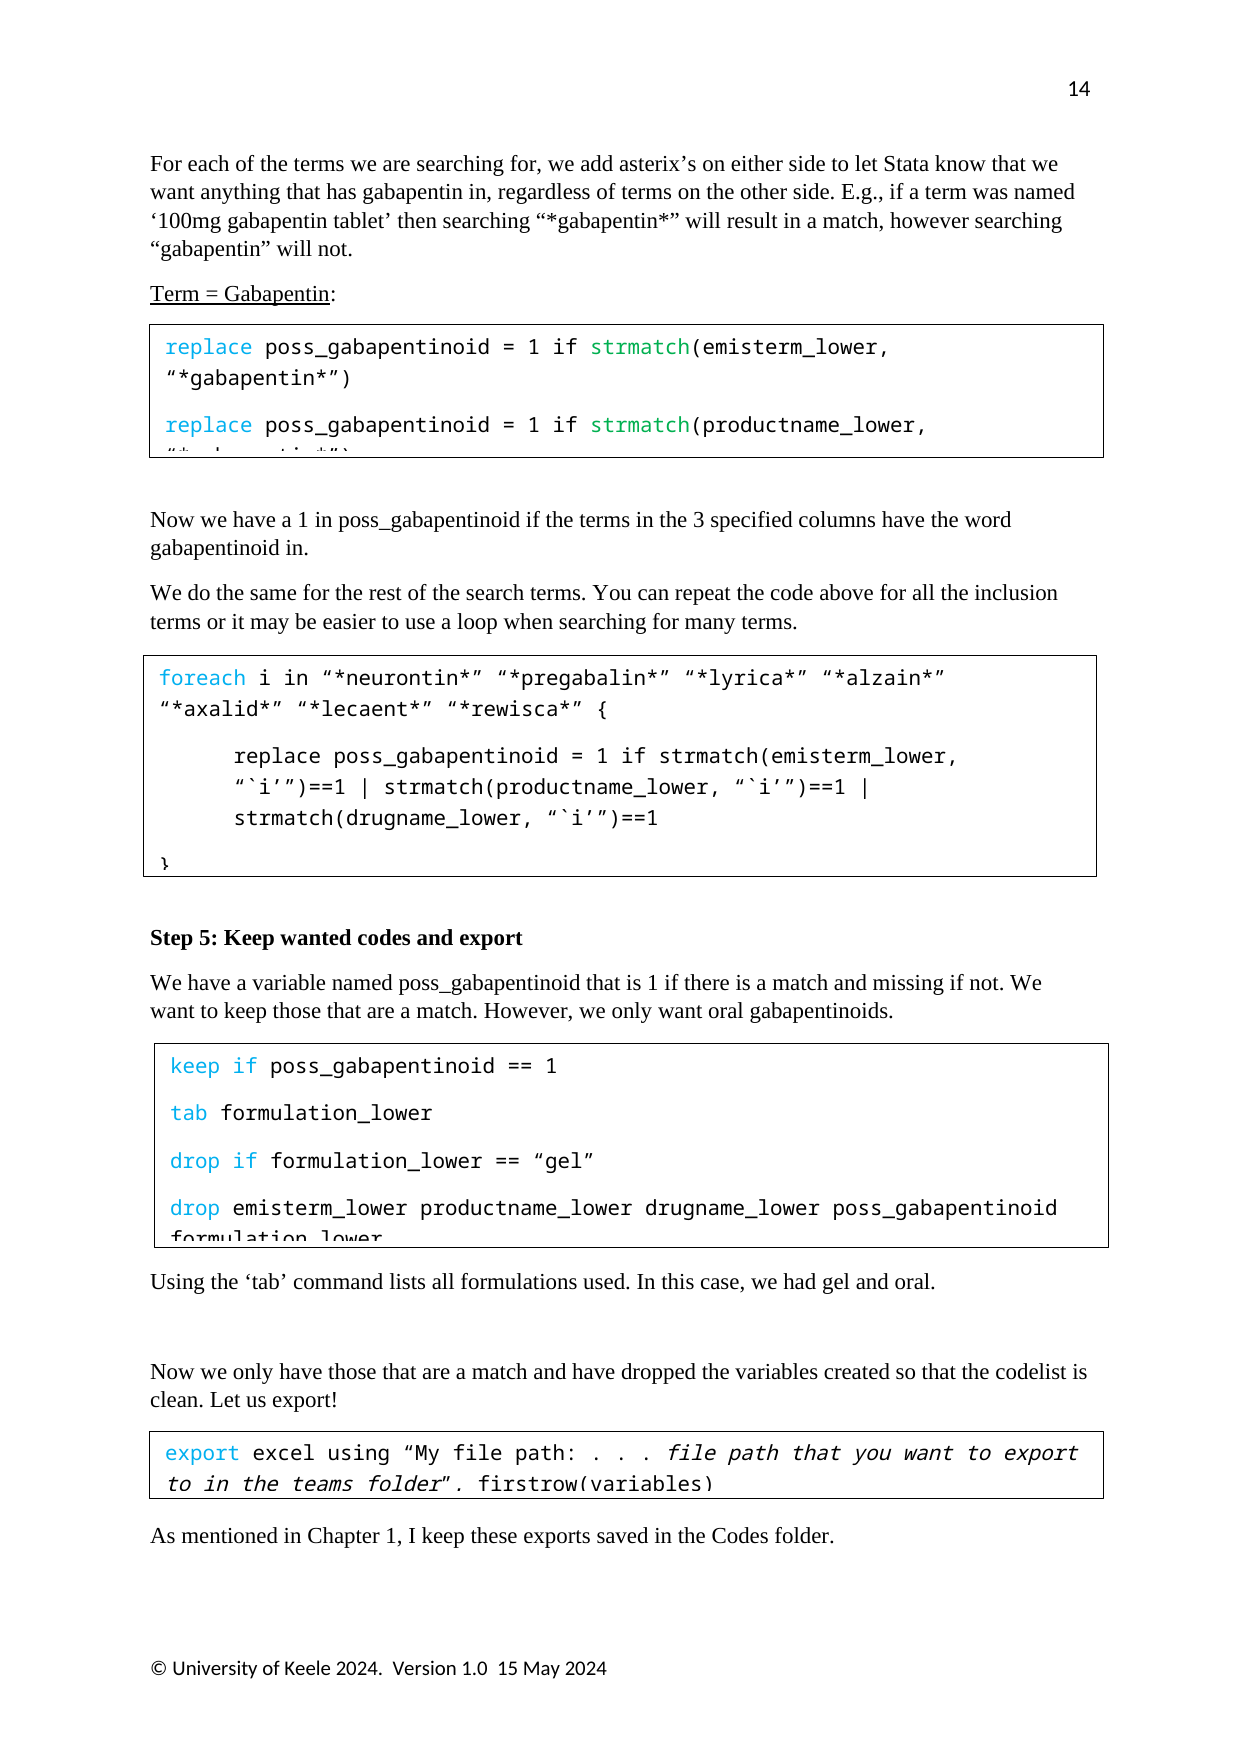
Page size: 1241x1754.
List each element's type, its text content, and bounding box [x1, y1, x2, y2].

text Now we only have those that are a match and have dropped the variables created so that the codelist is clean. Let us export! [150, 1358, 1090, 1413]
text We have a variable named poss_gabapentinoid that is 1 if there is a match and missing if not. We want to keep those that are a match. However, we only want oral gabapentinoids. [150, 969, 1090, 1023]
text As mentioned in Chapter 1, I keep these exports saved in the Codes folder. [150, 1522, 1090, 1548]
text Term = Gabapentin: [150, 280, 1090, 307]
text Now we have a 1 in poss_gabapentinoid if the terms in the 3 specified columns have the word gabapentinoid in. [150, 506, 1090, 561]
text Using the ‘tab’ command lists all formulations used. In this case, we had gel and oral. [150, 1268, 1090, 1294]
text For each of the terms we are searching for, we add asterix’s on either side to let Stata know that we want anything that has gabapentin in, regardless of terms on the other side. E.g., if a term was named ‘100mg gabapentin tablet’ then searching “*gabapentin*” will result in a match, however searching “gabapentin” will not. [150, 150, 1090, 262]
text Step 5: Keep wanted codes and export [150, 924, 1090, 950]
text We do the same for the rest of the search terms. You can repeat the code above for all the inclusion terms or it may be easier to use a loop when searching for many terms. [150, 579, 1090, 634]
